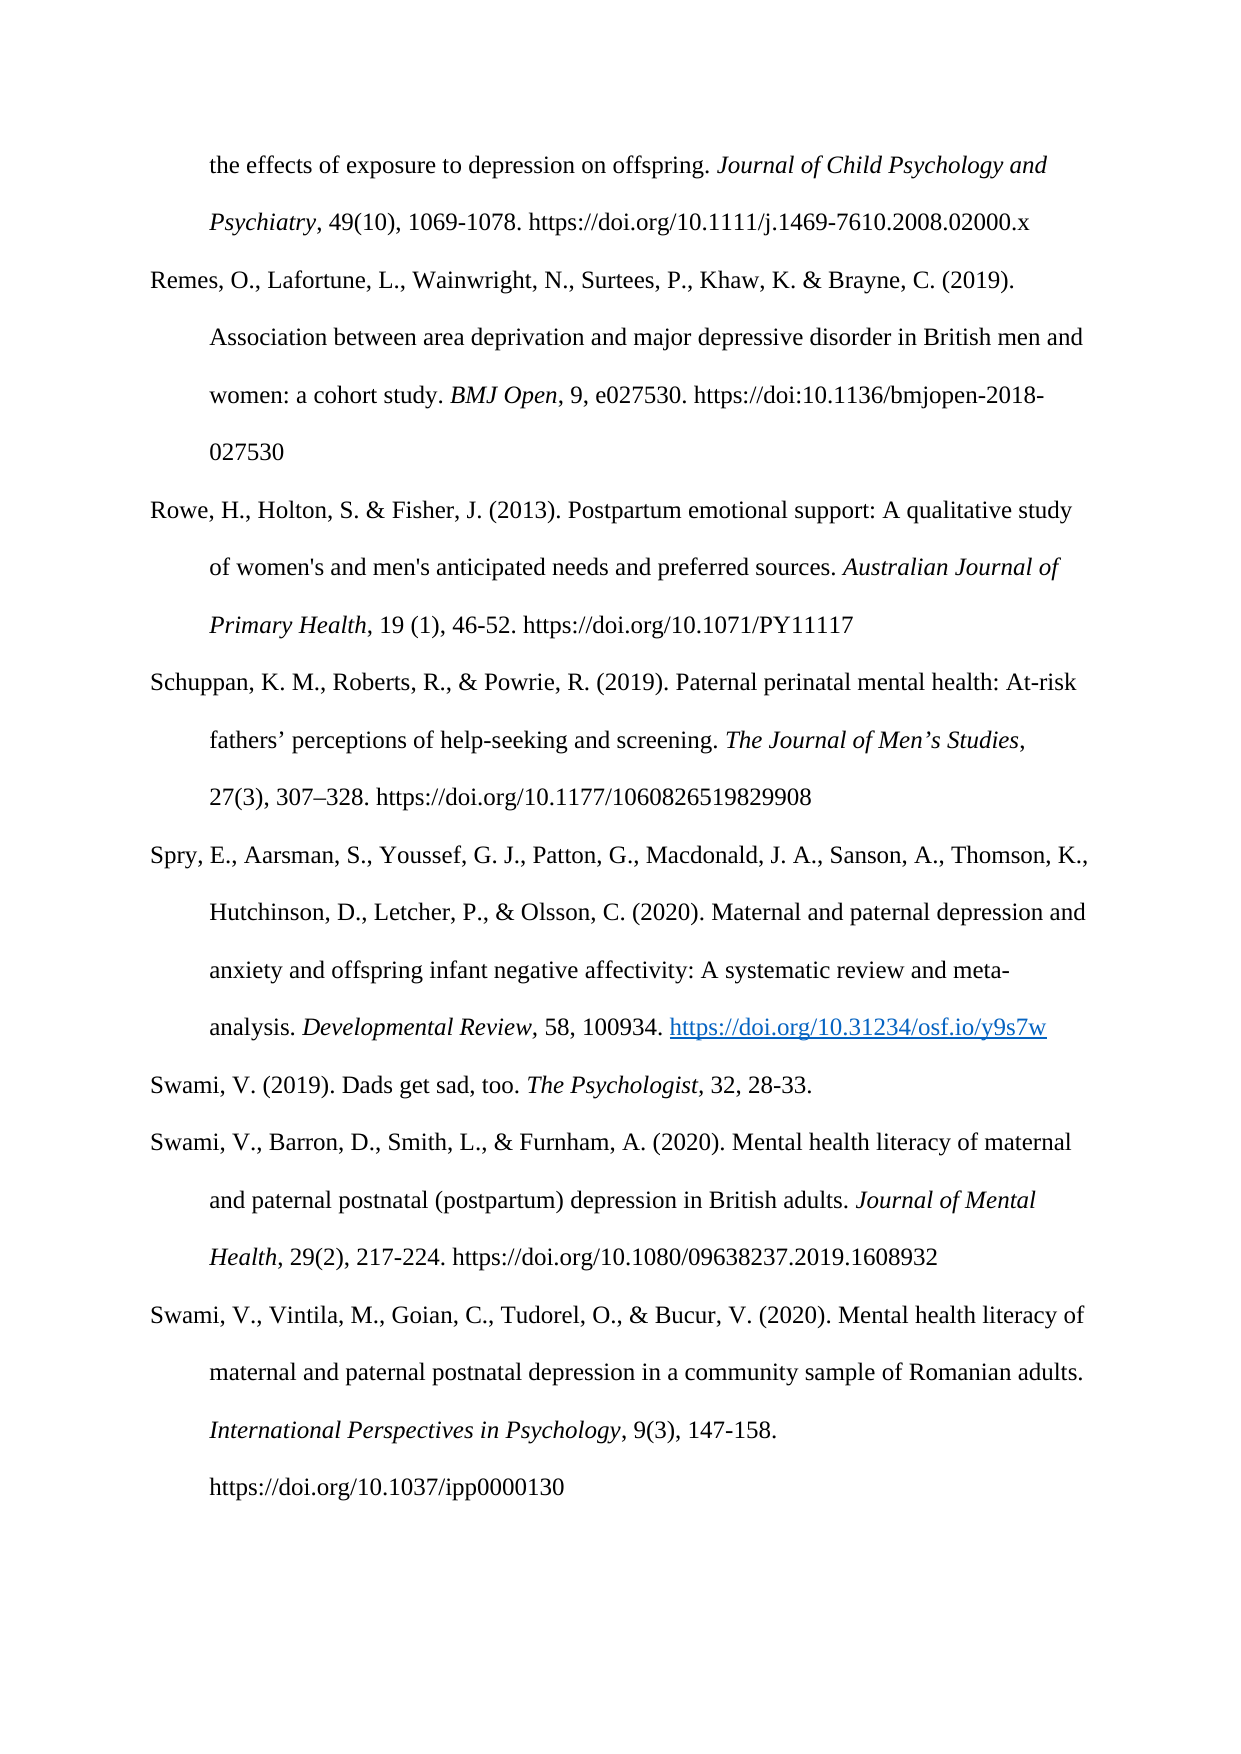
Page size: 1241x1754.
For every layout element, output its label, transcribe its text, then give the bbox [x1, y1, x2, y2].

text Swami, V., Vintila, M., Goian, C., Tudorel, O., & Bucur, V. (2020). Mental health literacy of maternal and paternal postnatal depression in a community sample of Romanian adults. International Perspectives in Psychology, 9(3), 147-158. https://doi.org/10.1037/ipp0000130 [150, 1300, 1090, 1501]
text Remes, O., Lafortune, L., Wainwright, N., Surtees, P., Khaw, K. & Brayne, C. (2019). Association between area deprivation and major depressive disorder in British men and women: a cohort study. BMJ Open, 9, e027530. https://doi:10.1136/bmjopen-2018-027530 [150, 265, 1090, 466]
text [150, 150, 1090, 236]
text Rowe, H., Holton, S. & Fisher, J. (2013). Postpartum emotional support: A qualitative study of women's and men's anticipated needs and preferred sources. Australian Journal of Primary Health, 19 (1), 46-52. https://doi.org/10.1071/PY11117 [150, 495, 1090, 639]
text Swami, V. (2019). Dads get sad, too. The Psychologist, 32, 28-33. [150, 1070, 1090, 1099]
text Swami, V., Barron, D., Smith, L., & Furnham, A. (2020). Mental health literacy of maternal and paternal postnatal (postpartum) depression in British adults. Journal of Mental Health, 29(2), 217-224. https://doi.org/10.1080/09638237.2019.1608932 [150, 1127, 1090, 1271]
text Spry, E., Aarsman, S., Youssef, G. J., Patton, G., Macdonald, J. A., Sanson, A., Thomson, K., Hutchinson, D., Letcher, P., & Olsson, C. (2020). Maternal and paternal depression and anxiety and offspring infant negative affectivity: A systematic review and meta-analysis. Developmental Review, 58, 100934. https://doi.org/10.31234/osf.io/y9s7w [150, 840, 1090, 1041]
text Schuppan, K. M., Roberts, R., & Powrie, R. (2019). Paternal perinatal mental health: At-risk fathers’ perceptions of help-seeking and screening. The Journal of Men’s Studies, 27(3), 307–328. https://doi.org/10.1177/1060826519829908 [150, 667, 1090, 811]
